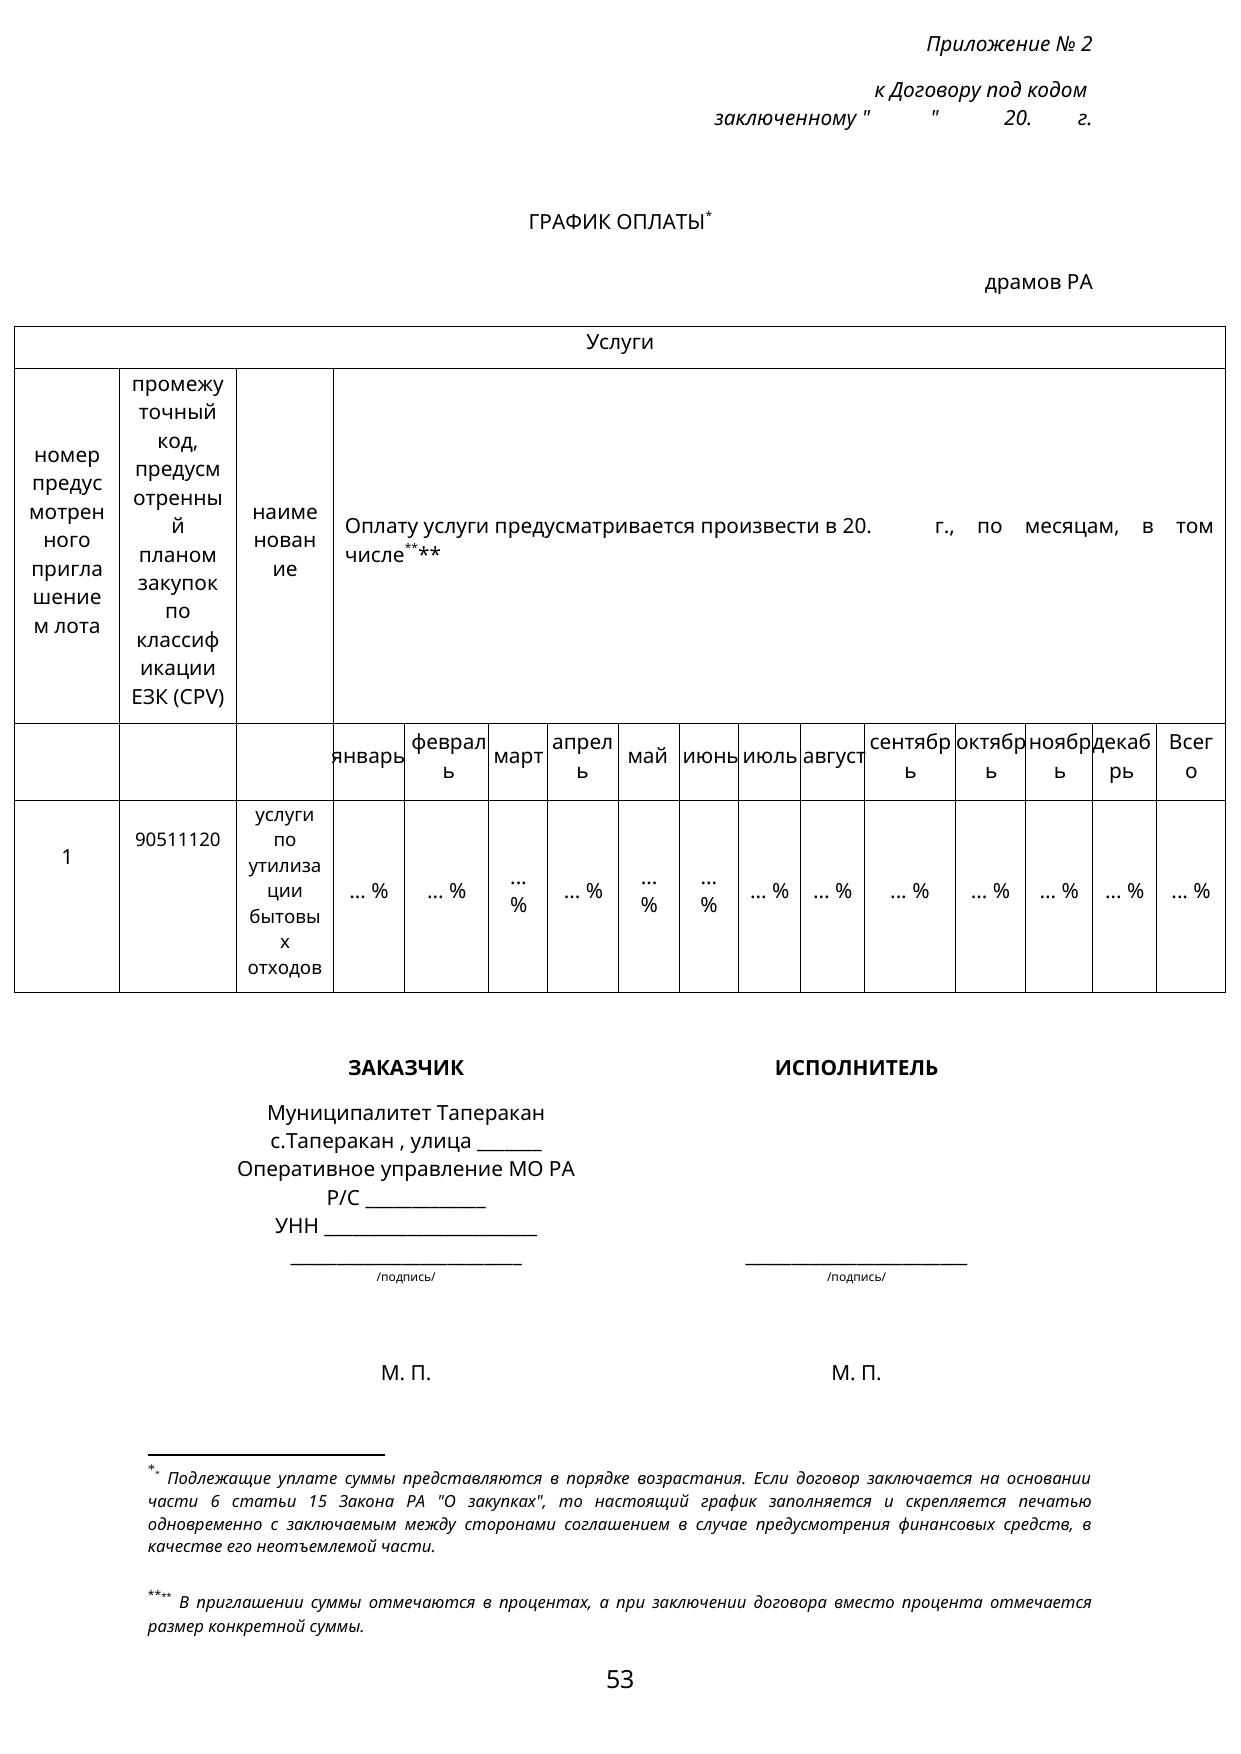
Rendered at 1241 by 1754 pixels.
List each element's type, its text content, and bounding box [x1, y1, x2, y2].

table_cell апрель [548, 724, 618, 800]
table_cell ... % [801, 801, 864, 992]
table_header Услуги [15, 327, 1225, 368]
table_cell ... % [548, 801, 618, 992]
table_cell Всего [1157, 724, 1225, 800]
table_cell октябрь [956, 724, 1025, 800]
table_cell август [801, 724, 864, 800]
table_cell 90511120 [120, 801, 236, 992]
table_cell ... % [1093, 801, 1156, 992]
table_header ЗАКАЗЧИК Муниципалитет Таперакан с.Таперакан , улица _______ Оперативное управление МО РА Р/С _____________ УНН _______________________ _________________________ /подпись/ М. П. [170, 1053, 642, 1404]
table_cell март [489, 724, 547, 800]
table_cell май [619, 724, 679, 800]
table_cell ... % [1026, 801, 1092, 992]
table_cell промежуточный код, предусмотренный планом закупок по классификации ЕЗК (CPV) [120, 369, 236, 723]
table_cell ... % [956, 801, 1025, 992]
table_cell ... % [865, 801, 955, 992]
table_cell наименование [237, 369, 333, 723]
table_cell ... % [619, 801, 679, 992]
table_cell февраль [405, 724, 488, 800]
table_cell [237, 724, 333, 800]
table_cell [15, 724, 119, 800]
text драмов РА [148, 267, 1092, 295]
table_cell ... % [680, 801, 738, 992]
text ГРАФИК ОПЛАТЫ* [148, 207, 1092, 236]
table_cell номер предусмотренного приглашением лота [15, 369, 119, 723]
table_cell услуги по утилизации бытовых отходов [237, 801, 333, 992]
table_cell сентябрь [865, 724, 955, 800]
table_cell декабрь [1093, 724, 1156, 800]
table_cell 1 [15, 801, 119, 992]
table_header ИСПОЛНИТЕЛЬ ________________________ /подпись/ М. П. [642, 1053, 1071, 1404]
table_cell июль [739, 724, 800, 800]
text к Договору под кодом заключенному " " 20. г. [148, 75, 1092, 132]
table_cell ... % [489, 801, 547, 992]
table_cell ... % [334, 801, 404, 992]
table_cell ноябрь [1026, 724, 1092, 800]
table_cell ... % [405, 801, 488, 992]
table_cell [120, 724, 236, 800]
text Приложение № 2 [148, 29, 1092, 58]
table_cell Оплату услуги предусматривается произвести в 20. г., по месяцам, в том числе** [334, 369, 1225, 723]
table_cell ... % [1157, 801, 1225, 992]
table_cell ... % [739, 801, 800, 992]
table_cell январь [334, 724, 404, 800]
table_cell июнь [680, 724, 738, 800]
